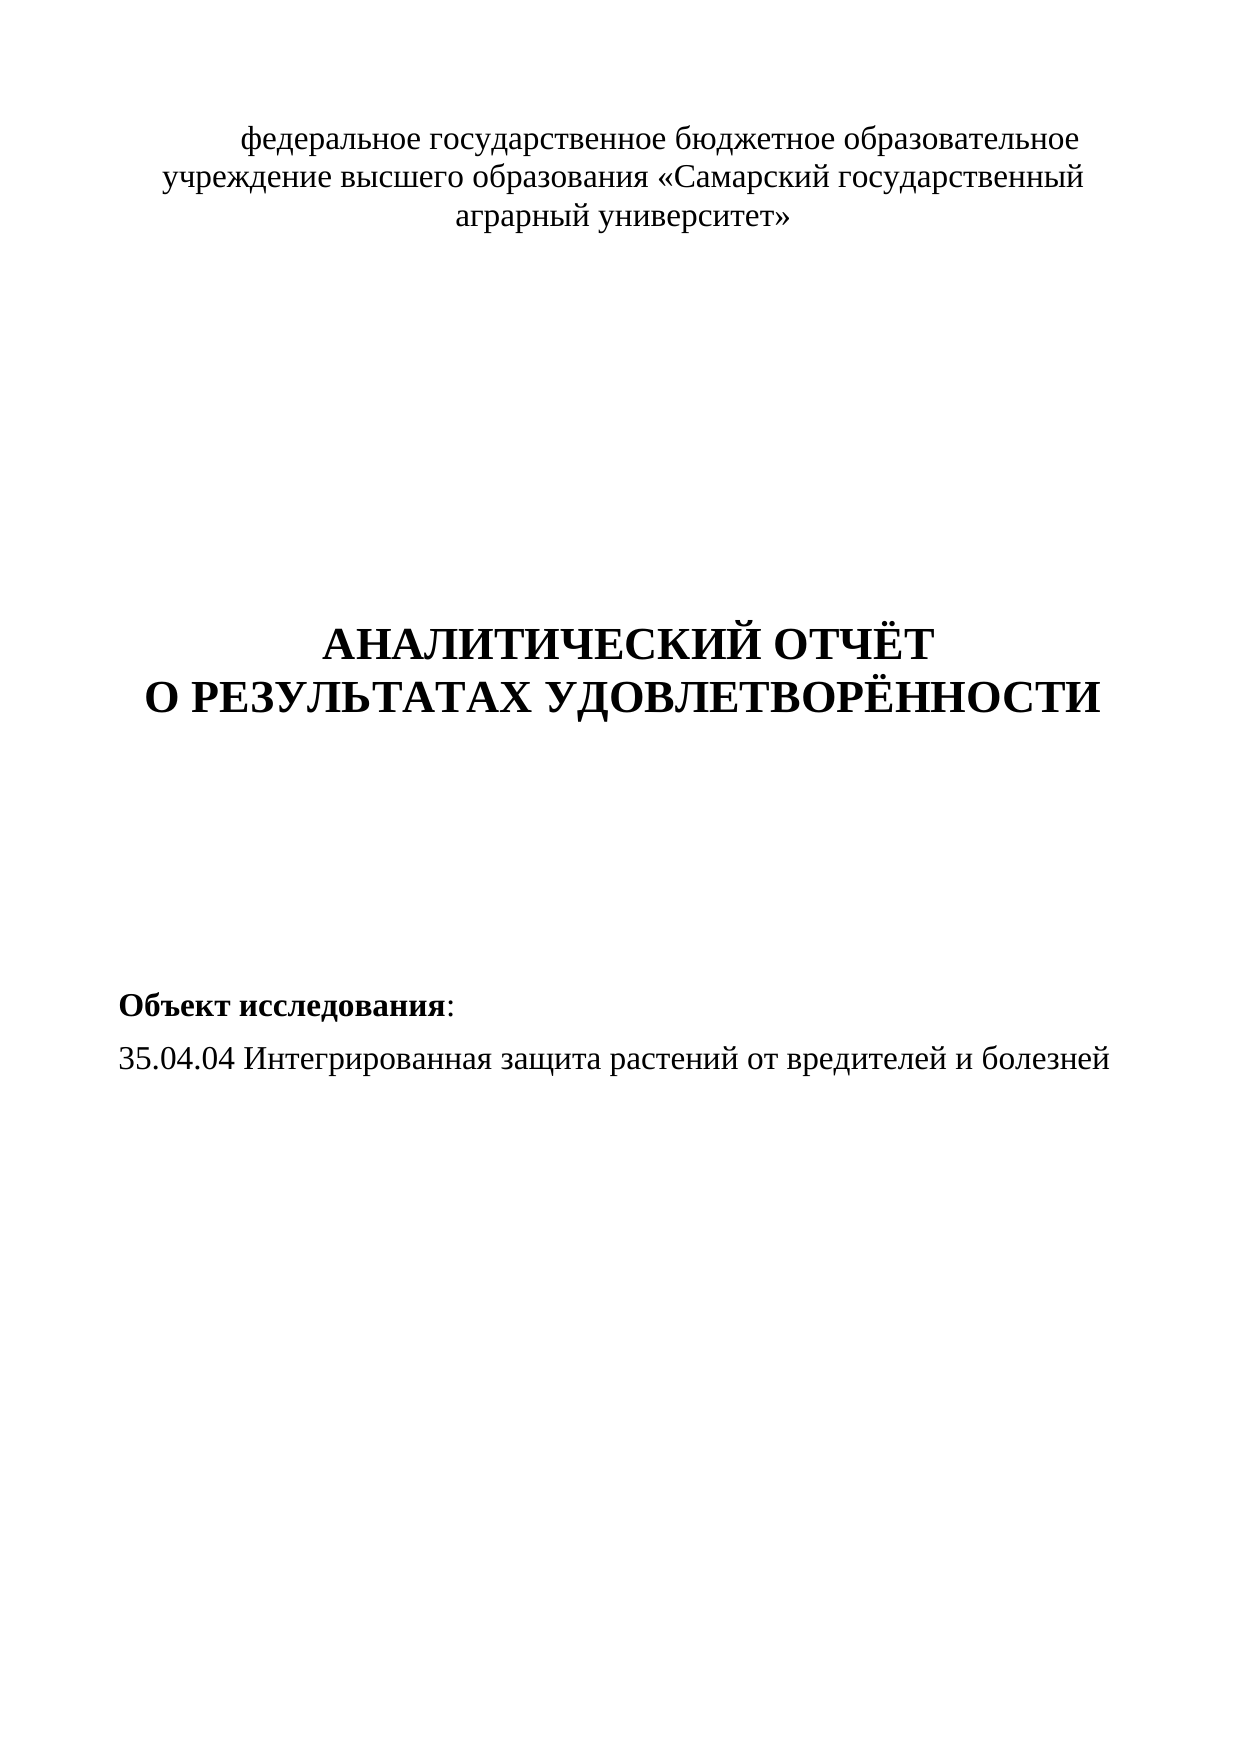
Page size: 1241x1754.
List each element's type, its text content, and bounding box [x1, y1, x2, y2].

text федеральное государственное бюджетное образовательное учреждение высшего образования «Самарский государственный аграрный университет» [124, 118, 1122, 233]
text О РЕЗУЛЬТАТАХ УДОВЛЕТВОРЁННОСТИ [124, 669, 1122, 722]
text 35.04.04 Интегрированная защита растений от вредителей и болезней [118, 1038, 1122, 1077]
text АНАЛИТИЧЕСКИЙ ОТЧЁТ [124, 616, 1122, 669]
text Объект исследования: [118, 985, 1122, 1024]
